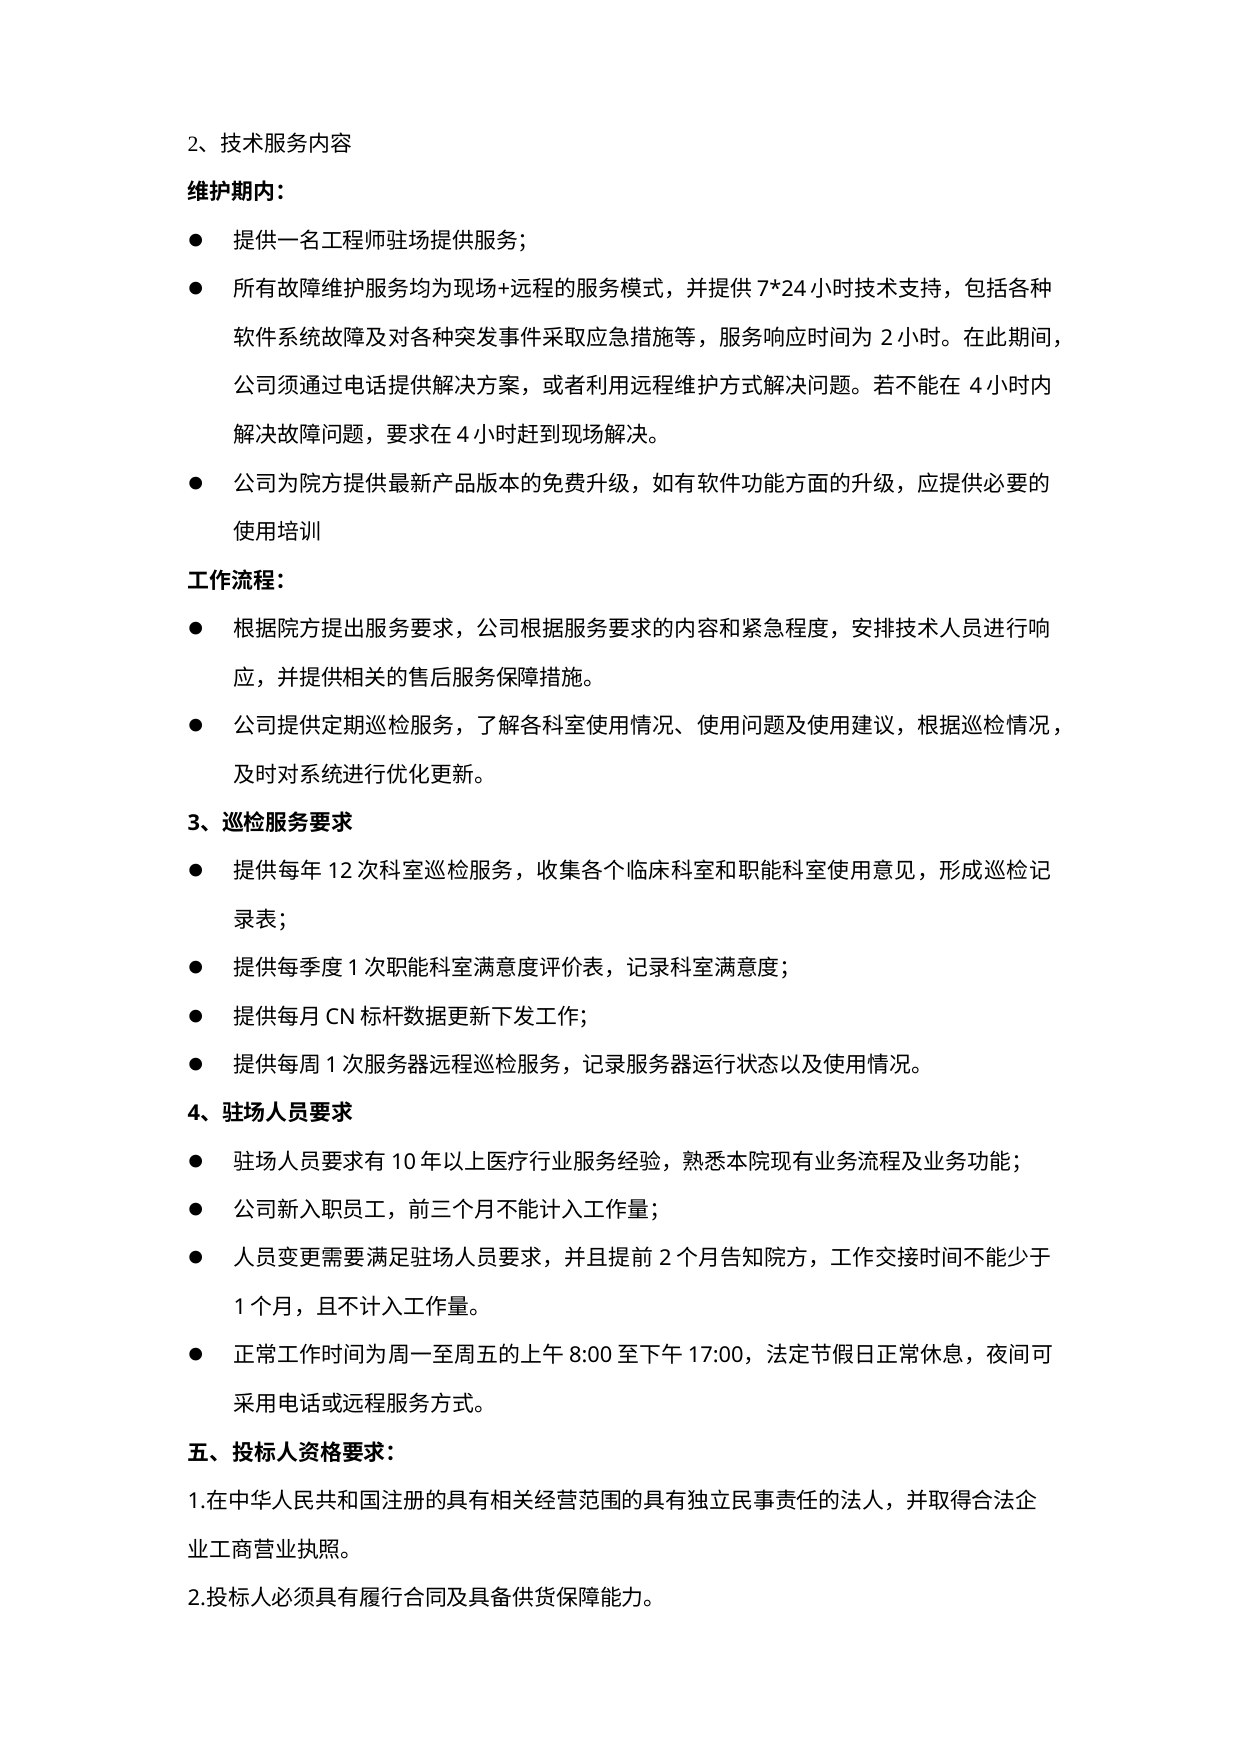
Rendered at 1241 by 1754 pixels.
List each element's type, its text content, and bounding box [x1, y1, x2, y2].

text 维护期内： [187, 174, 1053, 206]
text 1.在中华人民共和国注册的具有相关经营范围的具有独立民事责任的法人，并取得合法企业工商营业执照。 [187, 1483, 1053, 1564]
list 提供每季度1次职能科室满意度评价表，记录科室满意度； [187, 950, 1053, 983]
list 提供一名工程师驻场提供服务； [187, 222, 1053, 255]
text 4、驻场人员要求 [187, 1095, 1053, 1128]
list 提供每年12次科室巡检服务，收集各个临床科室和职能科室使用意见，形成巡检记录表； [187, 853, 1053, 934]
list 提供每月CN标杆数据更新下发工作； [187, 998, 1053, 1031]
list 驻场人员要求有10年以上医疗行业服务经验，熟悉本院现有业务流程及业务功能； [187, 1143, 1053, 1176]
list 公司为院方提供最新产品版本的免费升级，如有软件功能方面的升级，应提供必要的使用培训 [187, 465, 1053, 546]
list 正常工作时间为周一至周五的上午8:00至下午17:00，法定节假日正常休息，夜间可采用电话或远程服务方式。 [187, 1337, 1053, 1418]
list 人员变更需要满足驻场人员要求，并且提前2个月告知院方，工作交接时间不能少于1个月，且不计入工作量。 [187, 1240, 1053, 1321]
list 公司新入职员工，前三个月不能计入工作量； [187, 1192, 1053, 1224]
list 所有故障维护服务均为现场+远程的服务模式，并提供7*24小时技术支持，包括各种软件系统故障及对各种突发事件采取应急措施等，服务响应时间为2小时。在此期间，公司须通过电话提供解决方案，或者利用远程维护方式解决问题。若不能在4小时内解决故障问题，要求在4小时赶到现场解决。 [187, 271, 1053, 449]
text 2.投标人必须具有履行合同及具备供货保障能力。 [187, 1580, 1053, 1612]
text 3、巡检服务要求 [187, 805, 1053, 837]
list 根据院方提出服务要求，公司根据服务要求的内容和紧急程度，安排技术人员进行响应，并提供相关的售后服务保障措施。 [187, 611, 1053, 692]
list 投标人资格要求： [187, 1434, 1053, 1467]
list 提供每周1次服务器远程巡检服务，记录服务器运行状态以及使用情况。 [187, 1047, 1053, 1079]
text 2、技术服务内容 [187, 126, 1053, 158]
text 工作流程： [187, 562, 1053, 595]
list 公司提供定期巡检服务，了解各科室使用情况、使用问题及使用建议，根据巡检情况，及时对系统进行优化更新。 [187, 708, 1053, 789]
